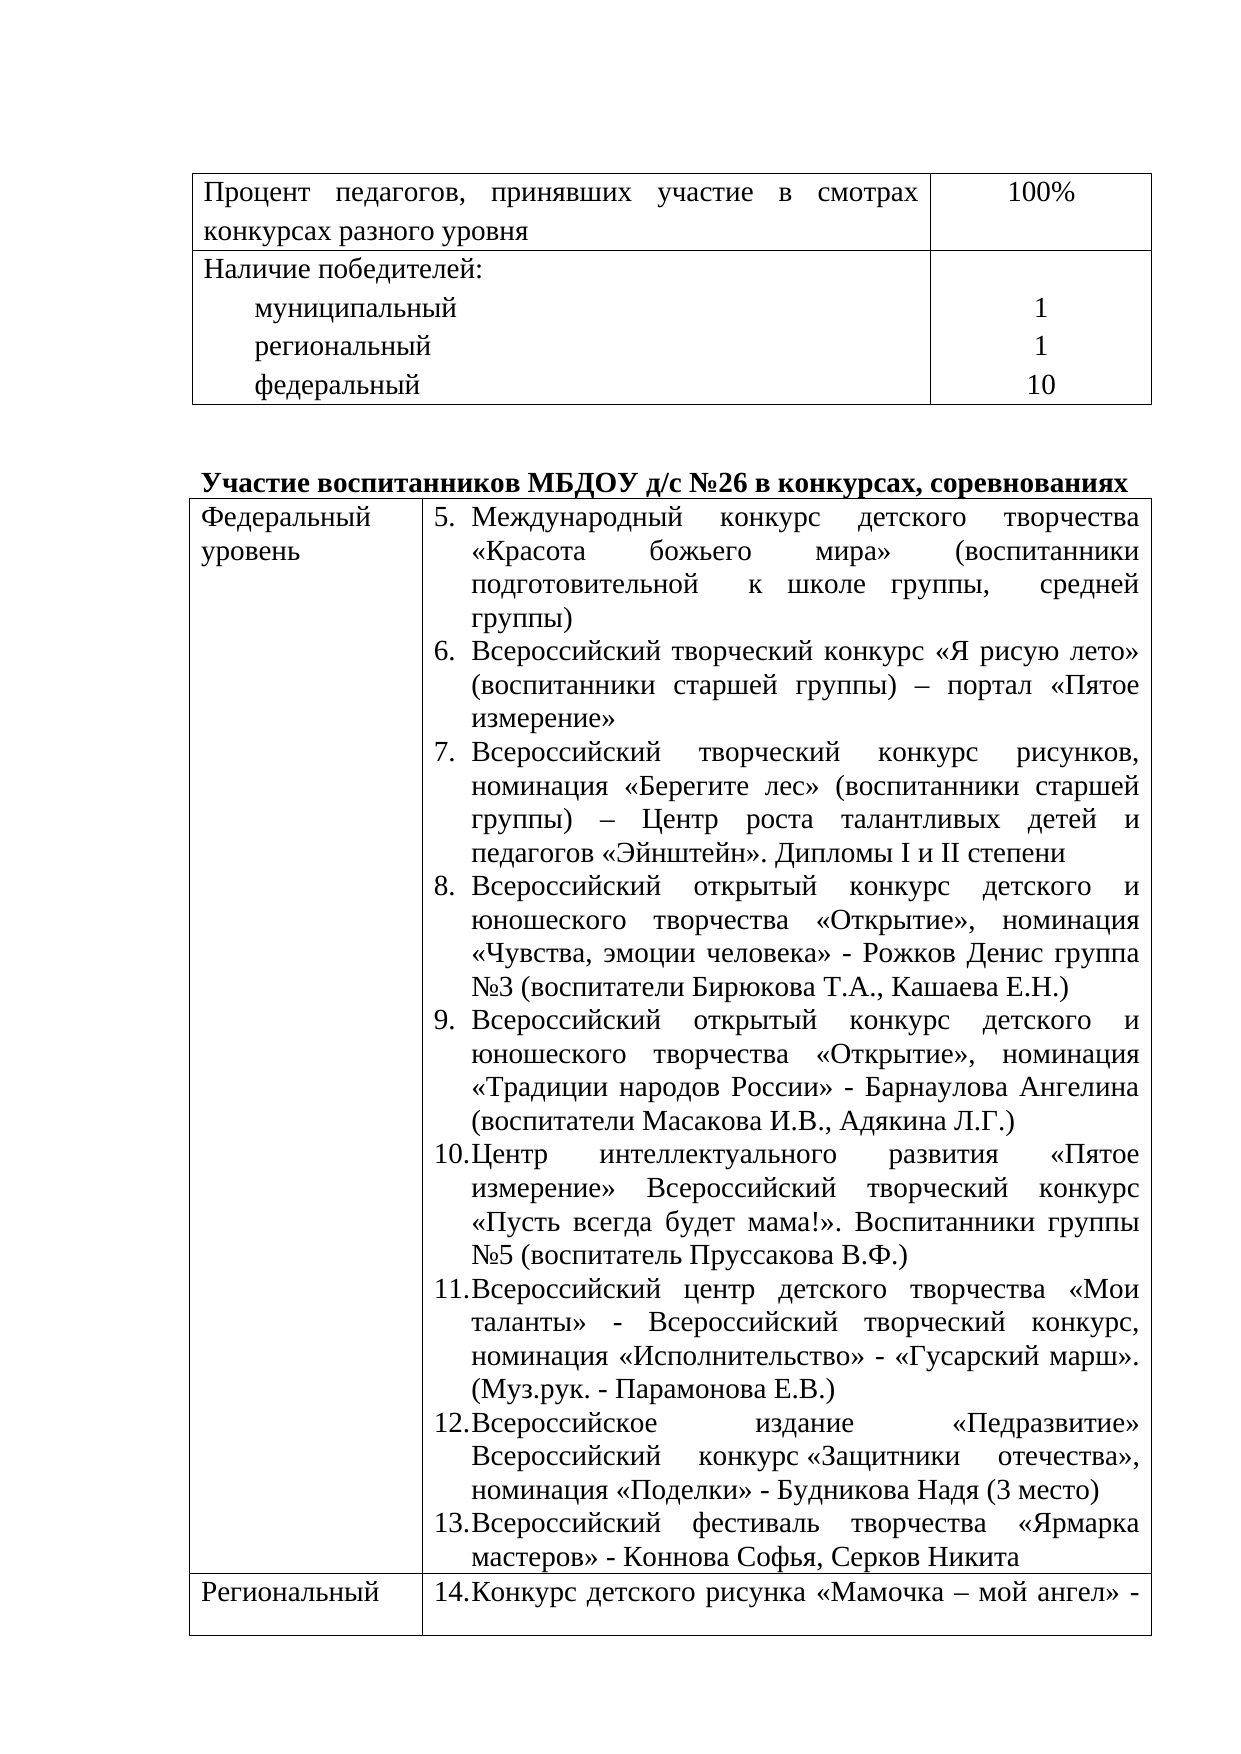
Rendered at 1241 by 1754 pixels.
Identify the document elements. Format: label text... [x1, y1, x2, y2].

table_header Процент педагогов, принявших участие в смотрах конкурсах разного уровня [193, 174, 930, 250]
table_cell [190, 1574, 422, 1635]
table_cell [423, 1574, 1151, 1635]
table_header Федеральный уровень [190, 499, 422, 1573]
table_cell Наличие победителей: муниципальный региональный федеральный [193, 251, 930, 404]
text Участие воспитанников МБДОУ д/с №26 в конкурсах, соревнованиях [177, 465, 1152, 498]
table_header Международный конкурс детского творчества «Красота божьего мира» (воспитанники подготовительной к школе группы, средней группы) Всероссийский творческий конкурс «Я рисую лето» (воспитанники старшей группы) – портал «Пятое измерение» Всероссийский творческий конкурс рисунков, номинация «Берегите лес» (воспитанники старшей группы) – Центр роста талантливых детей и педагогов «Эйнштейн». Дипломы I и II степени Всероссийский открытый конкурс детского и юношеского творчества «Открытие», номинация «Чувства, эмоции человека» - Рожков Денис группа №3 (воспитатели Бирюкова Т.А., Кашаева Е.Н.) Всероссийский открытый конкурс детского и юношеского творчества «Открытие», номинация «Традиции народов России» - Барнаулова Ангелина (воспитатели Масакова И.В., Адякина Л.Г.) Центр интеллектуального развития «Пятое измерение» Всероссийский творческий конкурс «Пусть всегда будет мама!». Воспитанники группы №5 (воспитатель Пруссакова В.Ф.) Всероссийский центр детского творчества «Мои таланты» - Всероссийский творческий конкурс, номинация «Исполнительство» - «Гусарский марш». (Муз.рук. - Парамонова Е.В.) Всероссийское издание «Педразвитие» Всероссийский конкурс «Защитники отечества», номинация «Поделки» - Будникова Надя (3 место) Всероссийский фестиваль творчества «Ярмарка мастеров» - Коннова Софья, Серков Никита [423, 499, 1151, 1573]
table_header 100% [931, 174, 1151, 250]
table_cell 1 1 10 [931, 251, 1151, 404]
